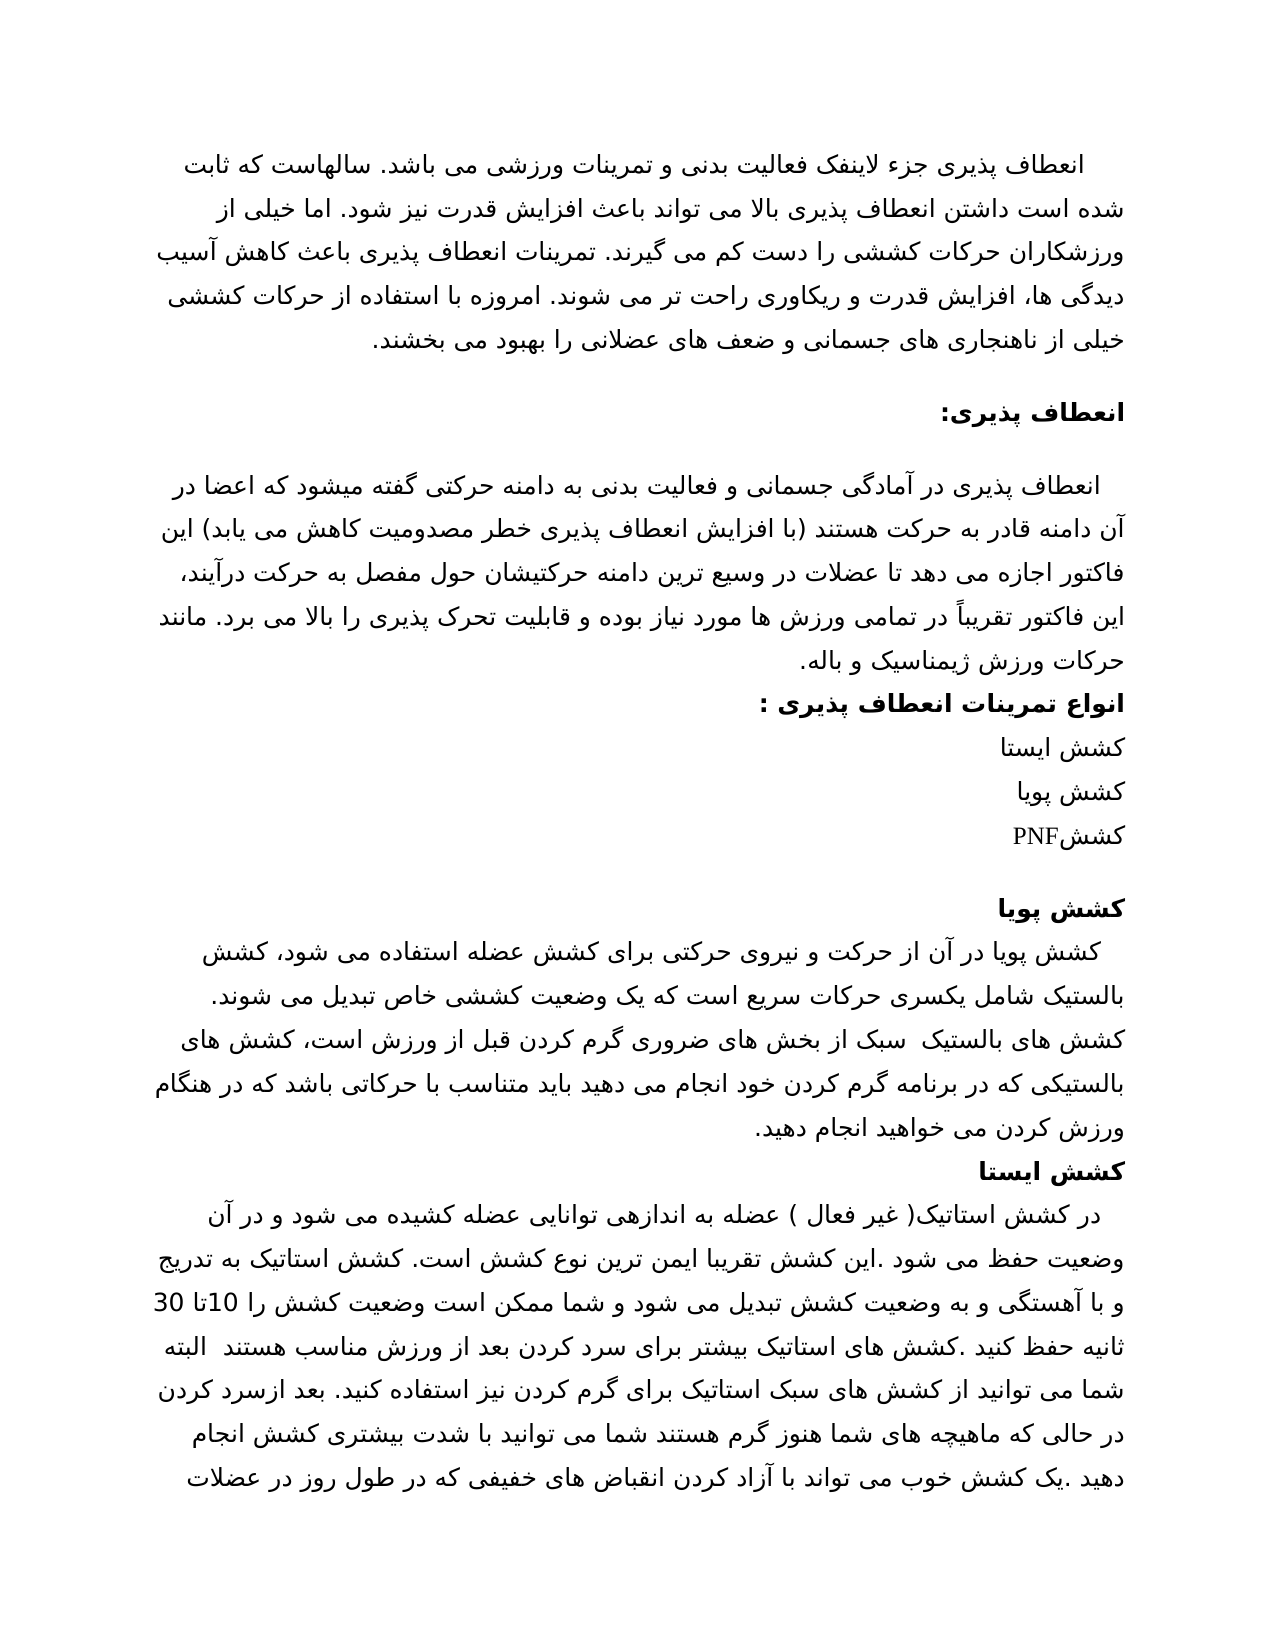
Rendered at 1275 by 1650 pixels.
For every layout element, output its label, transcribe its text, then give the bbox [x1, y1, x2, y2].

text انعطاف پذیری جزء لاینفک فعالیت بدنی و تمرینات ورزشی می باشد. سالهاست که ثابت شده است داشتن انعطاف پذیری بالا می تواند باعث افزایش قدرت نیز شود. اما خیلی از ورزشکاران حرکات کششی را دست کم می گیرند. تمرینات انعطاف پذیری باعث کاهش آسیب دیدگی ها، افزایش قدرت و ریکاوری راحت تر می شوند. امروزه با استفاده از حرکات کششی خیلی از ناهنجاری های جسمانی و ضعف های عضلانی را بهبود می بخشند. [150, 150, 1125, 354]
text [150, 894, 1125, 1492]
text انعطاف پذیری در آمادگی جسمانی و فعالیت بدنی به دامنه حرکتی گفته میشود که اعضا در آن دامنه قادر به حرکت هستند (با افزایش انعطاف پذیری خطر مصدومیت کاهش می یابد) این فاکتور اجازه می دهد تا عضلات در وسیع ترین دامنه حرکتیشان حول مفصل به حرکت درآیند، این فاکتور تقریباً در تمامی ورزش ها مورد نیاز بوده و قابلیت تحرک پذیری را بالا می برد. مانند حرکات ورزش ژیمناسیک و باله. انواع تمرینات انعطاف پذیری : کشش ایستا کشش پویا کششPNF [150, 471, 1125, 850]
text انعطاف پذیری: [150, 398, 1125, 427]
